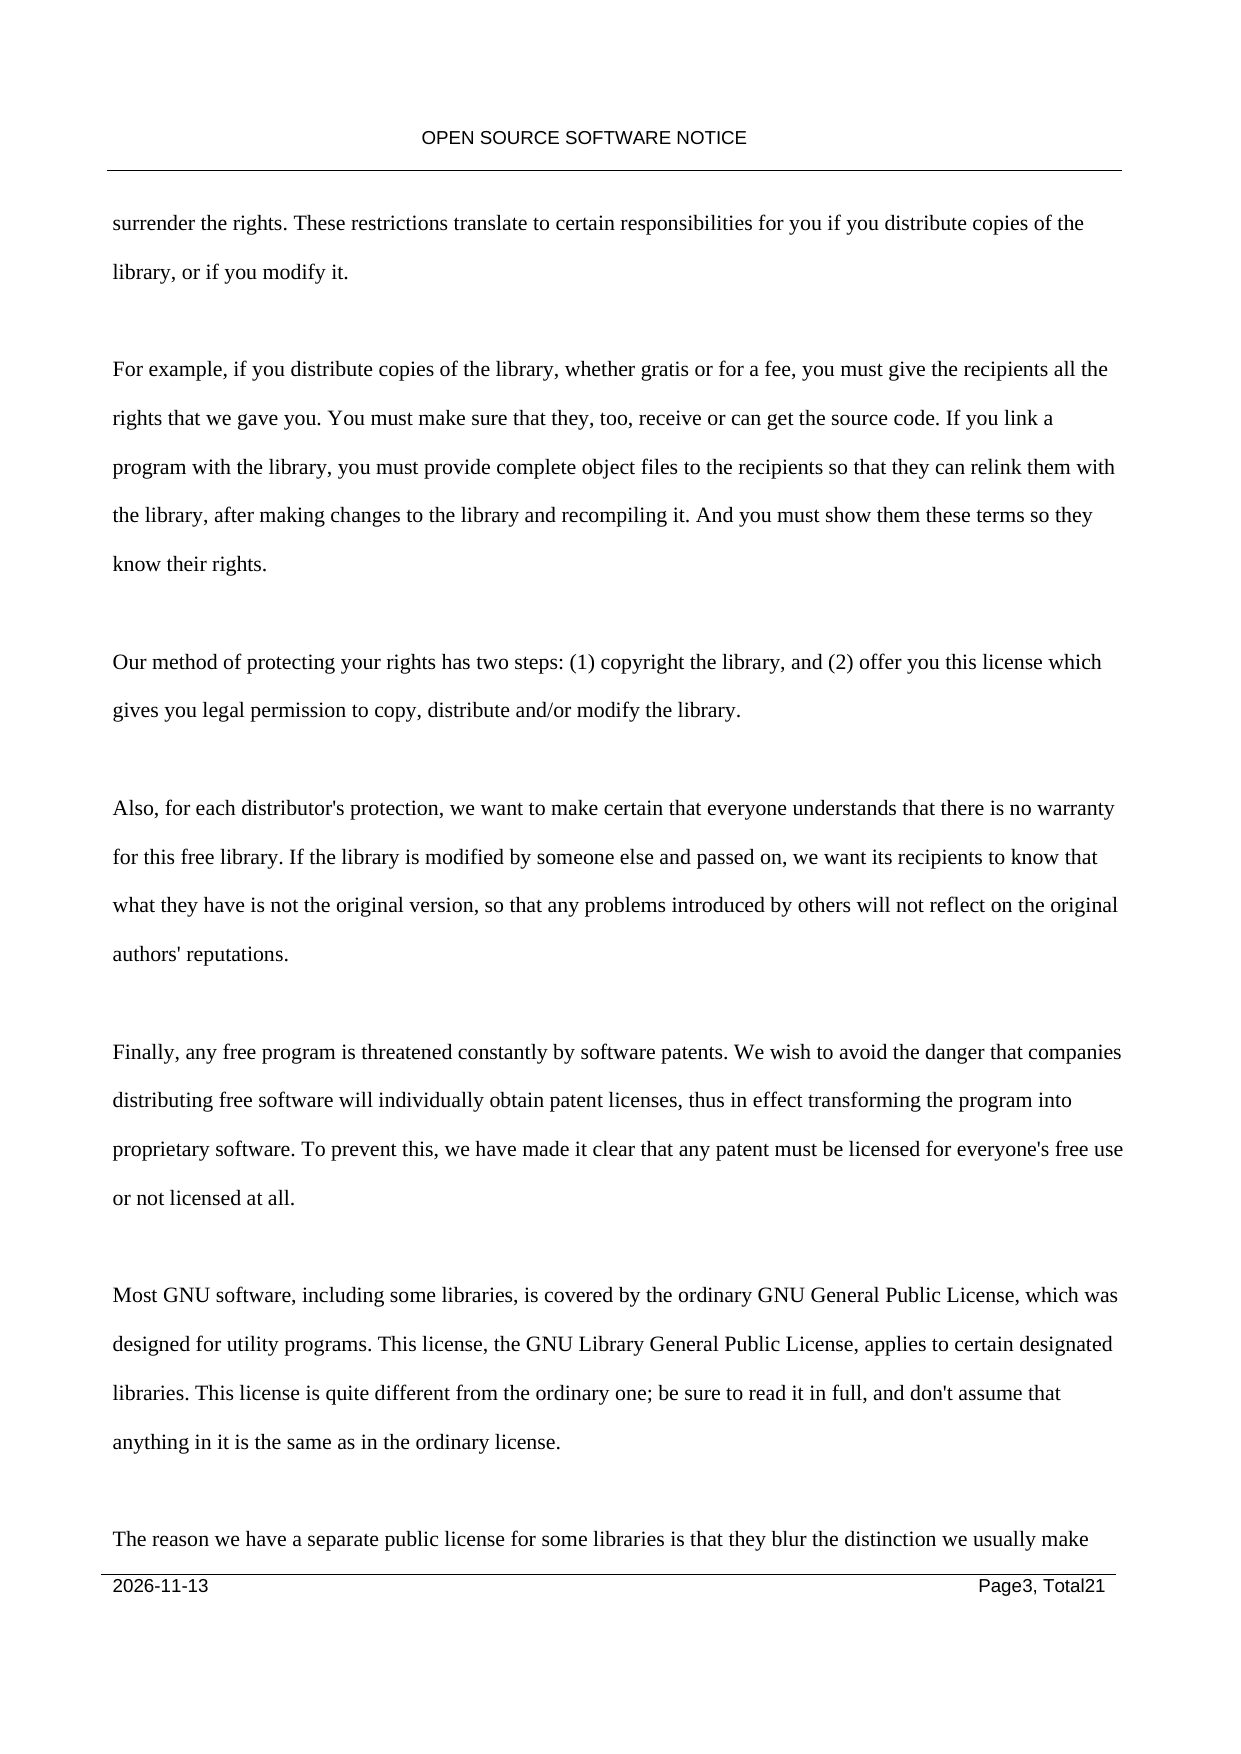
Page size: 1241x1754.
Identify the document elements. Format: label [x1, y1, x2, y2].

text [112, 206, 1128, 1555]
